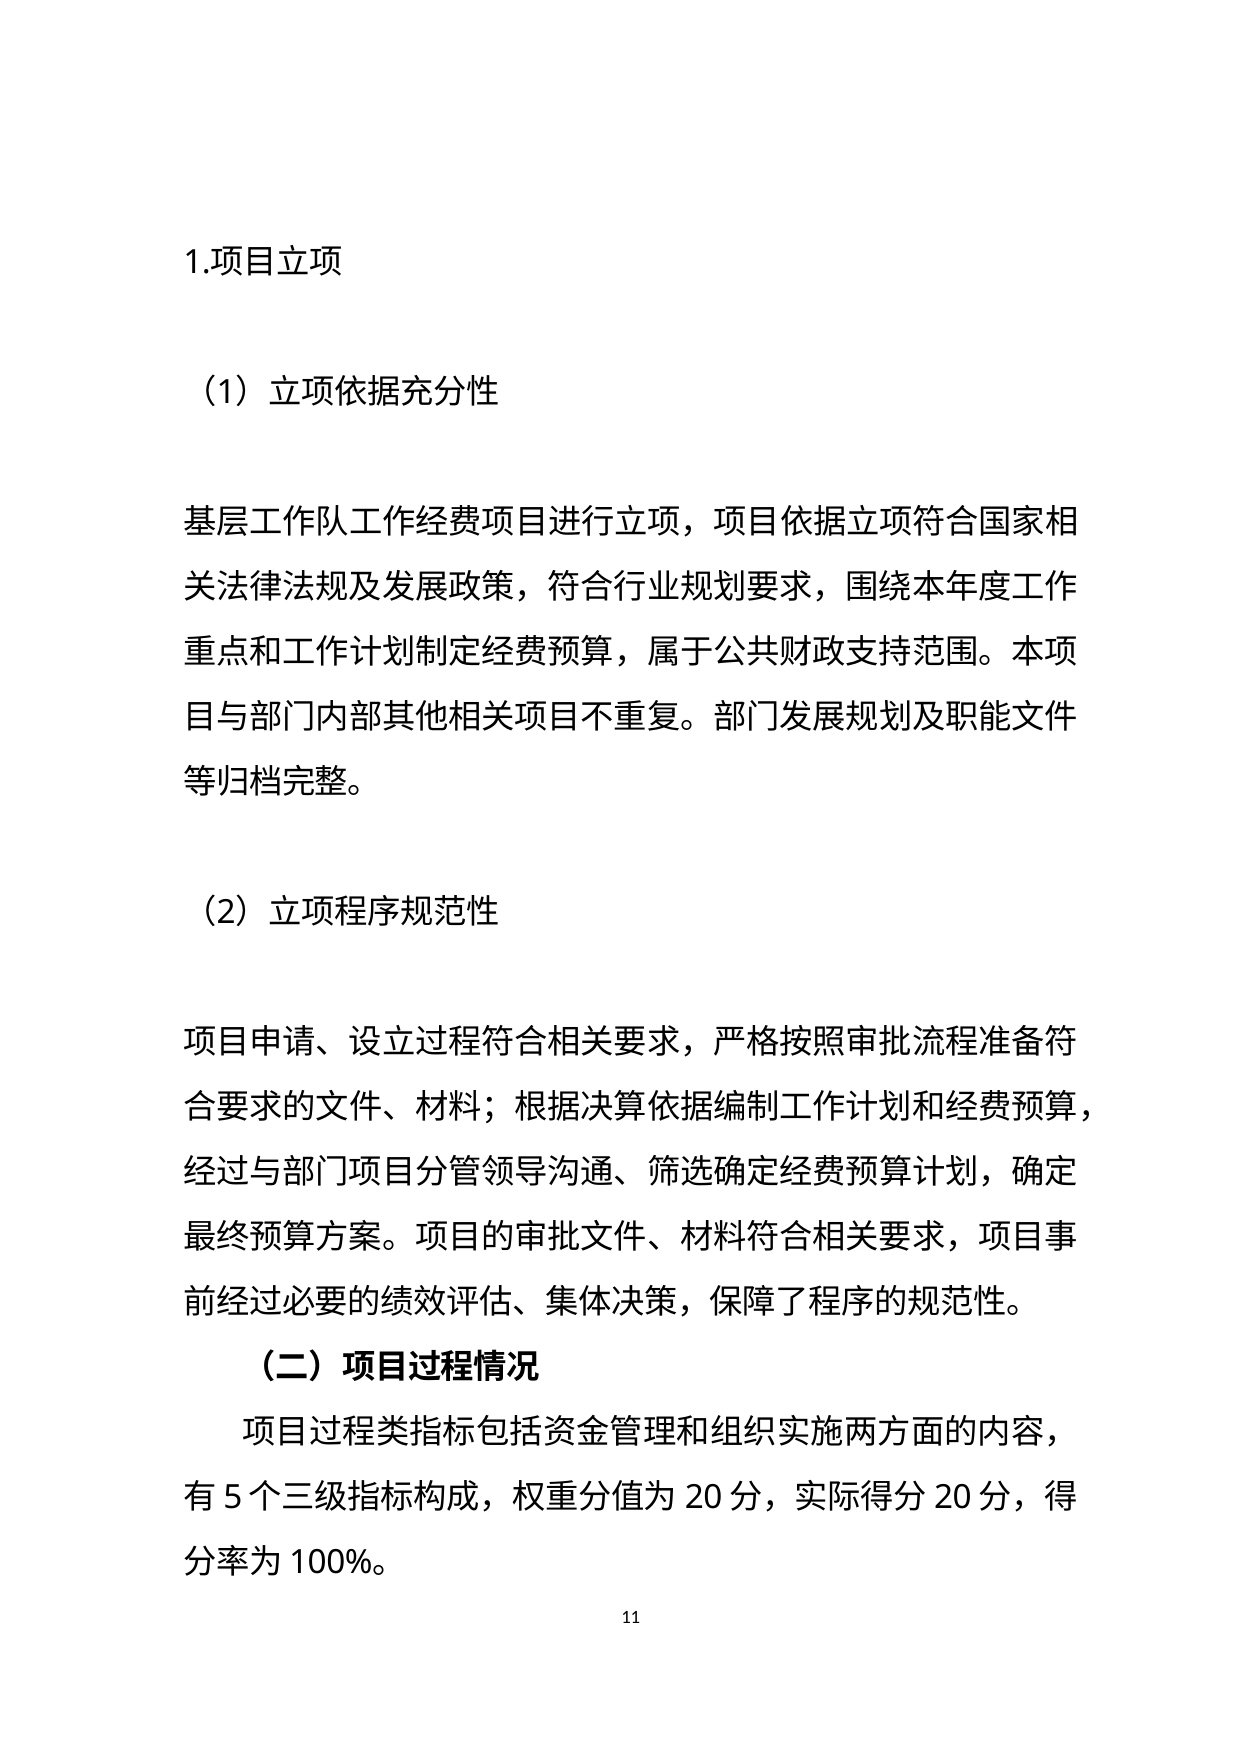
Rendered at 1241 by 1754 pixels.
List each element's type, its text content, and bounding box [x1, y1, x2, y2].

text （二）项目过程情况 [183, 1332, 1078, 1397]
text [183, 162, 1078, 1332]
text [183, 1397, 1078, 1592]
